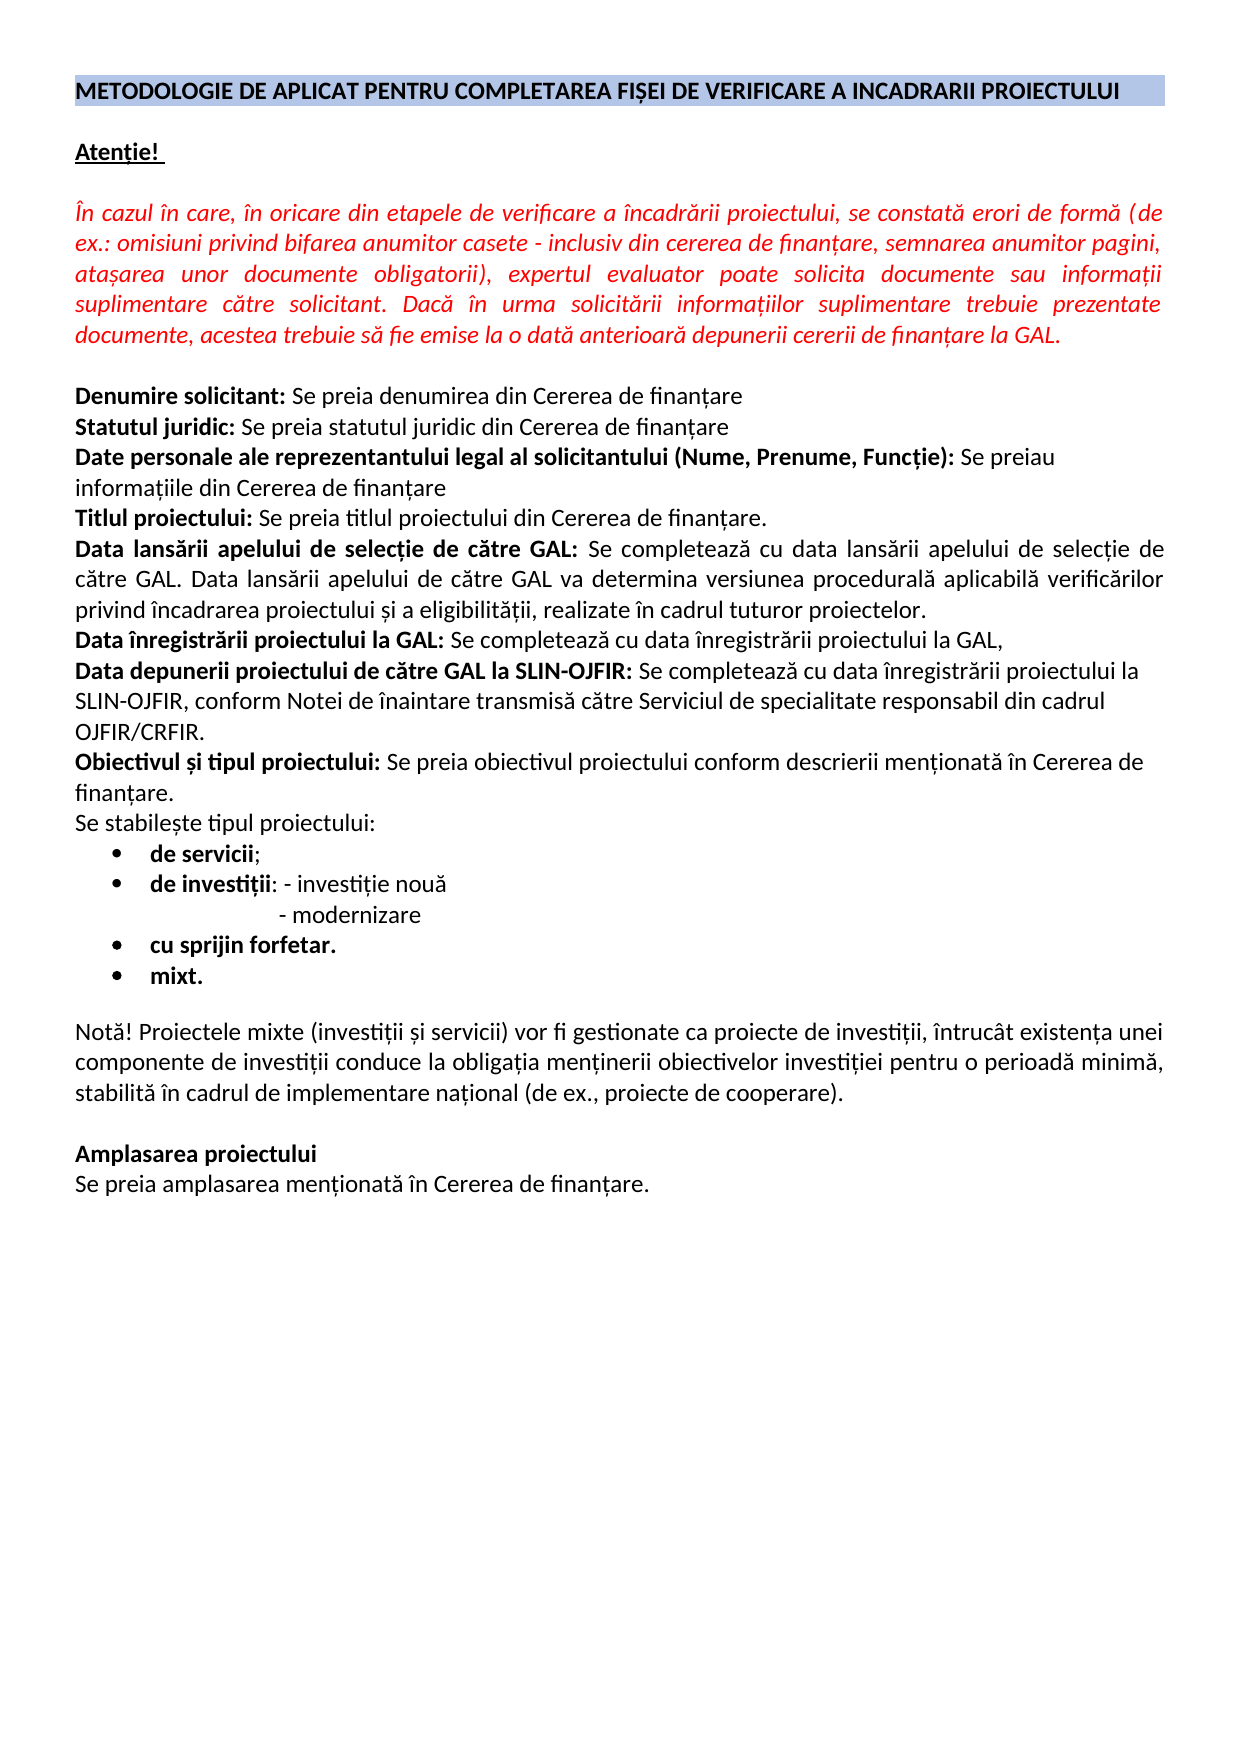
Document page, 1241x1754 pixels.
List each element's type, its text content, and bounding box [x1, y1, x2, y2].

text Data lansării apelului de selecție de către GAL: Se completează cu data lansării apelului de selecție de către GAL. Data lansării apelului de către GAL va determina versiunea procedurală aplicabilă verificărilor privind încadrarea proiectului și a eligibilității, realizate în cadrul tuturor proiectelor. [75, 533, 1165, 624]
text Statutul juridic: Se preia statutul juridic din Cererea de finanțare [75, 411, 1165, 441]
text Titlul proiectului: Se preia titlul proiectului din Cererea de finanțare. [75, 502, 1165, 533]
list de investiții: - investiție nouă [112, 868, 1165, 899]
list cu sprijin forfetar. [112, 929, 1165, 960]
text Atenție! [75, 136, 1165, 167]
text - modernizare [75, 899, 1165, 929]
text Amplasarea proiectului [75, 1138, 1165, 1168]
text Data depunerii proiectului de către GAL la SLIN-OJFIR: Se completează cu data înregistrării proiectului la SLIN-OJFIR, conform Notei de înaintare transmisă către Serviciul de specialitate responsabil din cadrul OJFIR/CRFIR. [75, 655, 1165, 746]
text Se stabilește tipul proiectului: [75, 807, 1165, 838]
list mixt. [112, 960, 1165, 991]
text Date personale ale reprezentantului legal al solicitantului (Nume, Prenume, Funcţie): Se preiau informațiile din Cererea de finanțare [75, 441, 1165, 502]
list de servicii; [112, 838, 1165, 868]
text Data înregistrării proiectului la GAL: Se completează cu data înregistrării proiectului la GAL, [75, 624, 1165, 655]
text Denumire solicitant: Se preia denumirea din Cererea de finanțare [75, 380, 1165, 411]
text În cazul în care, în oricare din etapele de verificare a încadrării proiectului, se constată erori de formă (de ex.: omisiuni privind bifarea anumitor casete - inclusiv din cererea de finanțare, semnarea anumitor pagini, atașarea unor documente obligatorii), expertul evaluator poate solicita documente sau informații suplimentare către solicitant. Dacă în urma solicitării informațiilor suplimentare trebuie prezentate documente, acestea trebuie să fie emise la o dată anterioară depunerii cererii de finanțare la GAL. [75, 197, 1165, 350]
text METODOLOGIE DE APLICAT PENTRU COMPLETAREA FIȘEI DE VERIFICARE A INCADRARII PROIECTULUI [75, 75, 1165, 106]
text Se preia amplasarea menționată în Cererea de finanțare. [75, 1168, 1165, 1199]
text Obiectivul și tipul proiectului: Se preia obiectivul proiectului conform descrierii menționată în Cererea de finanțare. [75, 746, 1165, 807]
text Notă! Proiectele mixte (investiții și servicii) vor fi gestionate ca proiecte de investiții, întrucât existența unei componente de investiții conduce la obligația menținerii obiectivelor investiției pentru o perioadă minimă, stabilită în cadrul de implementare național (de ex., proiecte de cooperare). [75, 1016, 1165, 1107]
